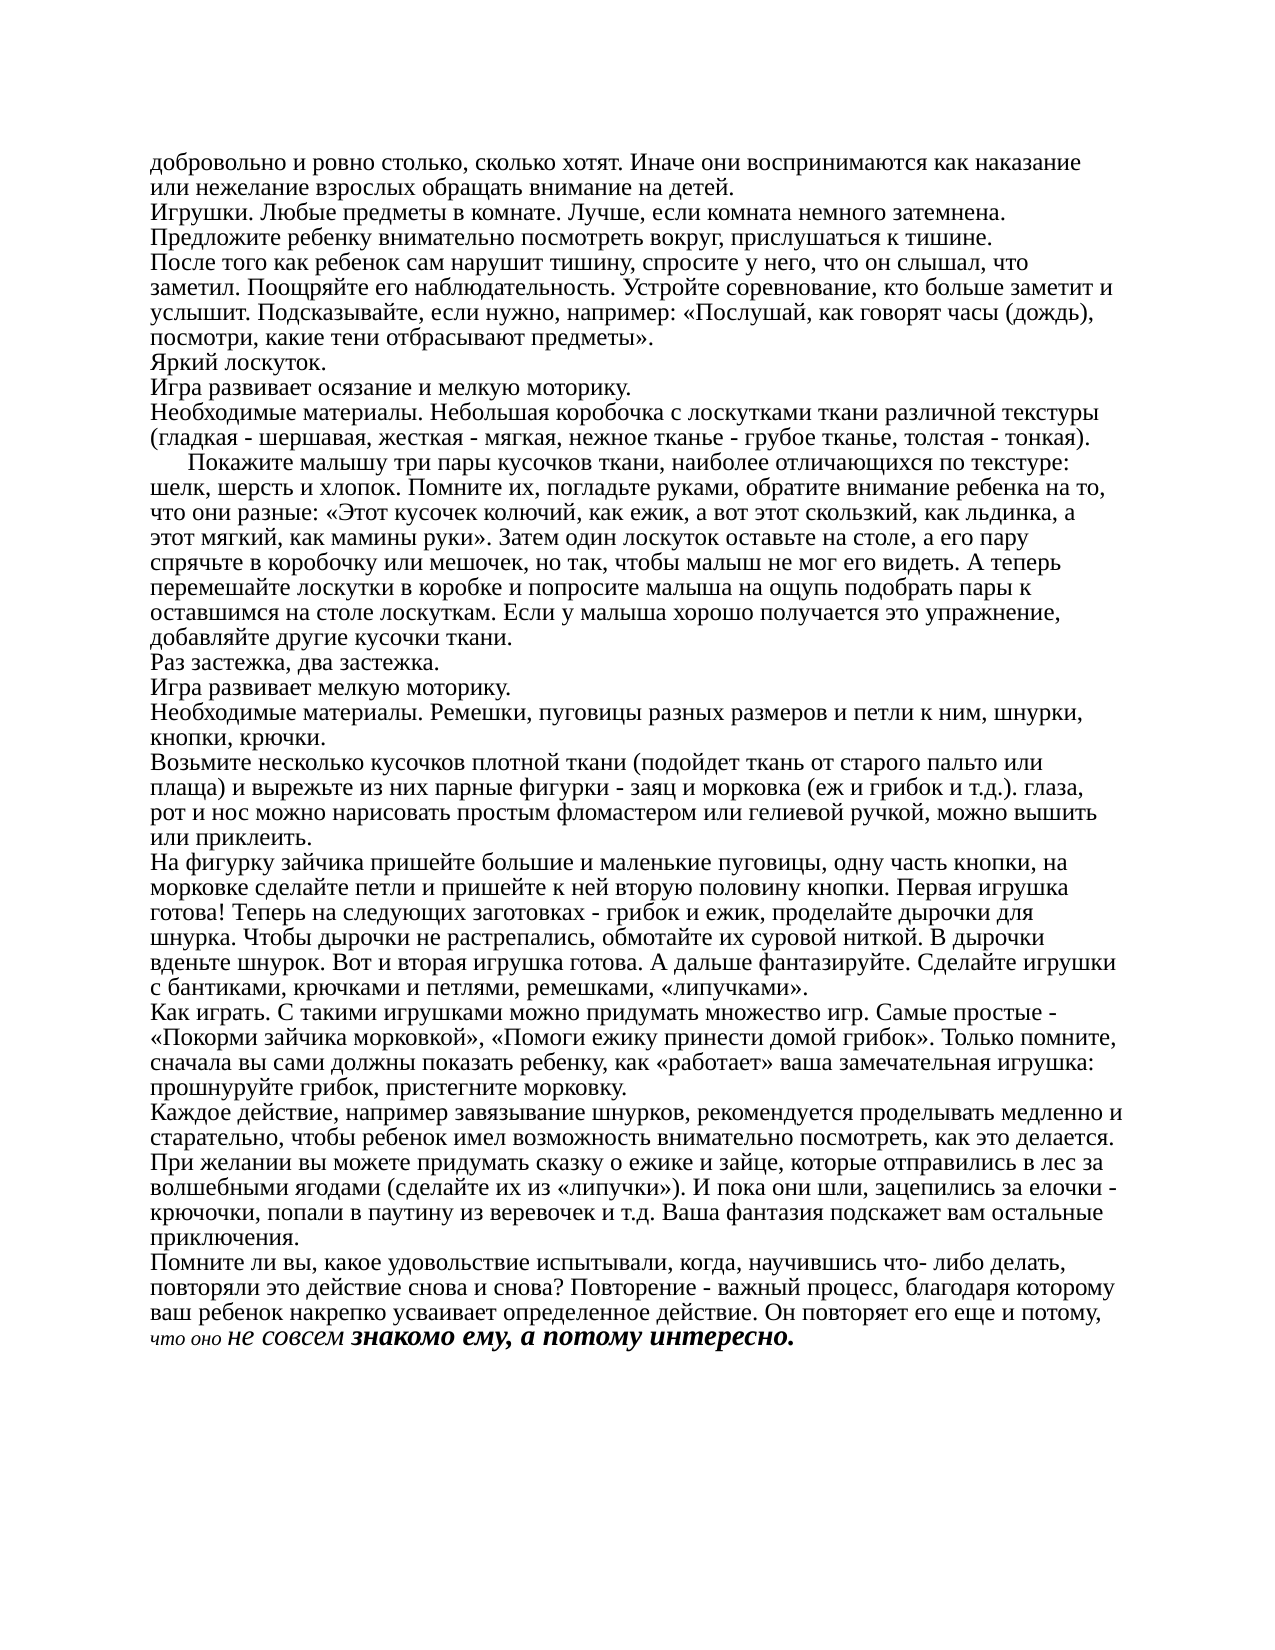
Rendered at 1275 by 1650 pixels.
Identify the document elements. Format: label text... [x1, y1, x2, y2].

text Каждое действие, например завязывание шнурков, рекомендуется проделывать медленно и старательно, чтобы ребенок имел возможность внимательно посмотреть, как это делается. [150, 1100, 1125, 1150]
text Яркий лоскуток. [150, 350, 1125, 375]
text Возьмите несколько кусочков плотной ткани (подойдет ткань от старого пальто или плаща) и вырежьте из них парные фигурки - заяц и морковка (еж и грибок и т.д.). глаза, рот и нос можно нарисовать простым фломастером или гелиевой ручкой, можно вышить или приклеить. [150, 750, 1125, 850]
text Раз застежка, два застежка. [150, 650, 1125, 675]
text Покажите малышу три пары кусочков ткани, наиболее отличающихся по текстуре: шелк, шерсть и хлопок. Помните их, погладьте руками, обратите внимание ребенка на то, что они разные: «Этот кусочек колючий, как ежик, а вот этот скользкий, как льдинка, а этот мягкий, как мамины руки». Затем один лоскуток оставьте на столе, а его пару спрячьте в коробочку или мешочек, но так, чтобы малыш не мог его видеть. А теперь перемешайте лоскутки в коробке и попросите малыша на ощупь подобрать пары к оставшимся на столе лоскуткам. Если у малыша хорошо получается это упражнение, добавляйте другие кусочки ткани. [150, 450, 1125, 650]
text Необходимые материалы. Небольшая коробочка с лоскутками ткани различной текстуры (гладкая - шершавая, жесткая - мягкая, нежное тканье - грубое тканье, толстая - тонкая). [150, 400, 1125, 450]
text Предложите ребенку внимательно посмотреть вокруг, прислушаться к тишине. [150, 225, 1125, 250]
text На фигурку зайчика пришейте большие и маленькие пуговицы, одну часть кнопки, на морковке сделайте петли и пришейте к ней вторую половину кнопки. Первая игрушка готова! Теперь на следующих заготовках - грибок и ежик, проделайте дырочки для шнурка. Чтобы дырочки не растрепались, обмотайте их суровой ниткой. В дырочки вденьте шнурок. Вот и вторая игрушка готова. А дальше фантазируйте. Сделайте игрушки с бантиками, крючками и петлями, ремешками, «липучками». [150, 850, 1125, 1000]
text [150, 150, 1125, 200]
text Как играть. С такими игрушками можно придумать множество игр. Самые простые - «Покорми зайчика морковкой», «Помоги ежику принести домой грибок». Только помните, сначала вы сами должны показать ребенку, как «работает» ваша замечательная игрушка: прошнуруйте грибок, пристегните морковку. [150, 1000, 1125, 1100]
text Помните ли вы, какое удовольствие испытывали, когда, научившись что- либо делать, повторяли это действие снова и снова? Повторение - важный процесс, благодаря которому ваш ребенок накрепко усваивает определенное действие. Он повторяет его еще и потому, что оно не совсем знакомо ему, а потому интересно. [150, 1250, 1125, 1350]
text После того как ребенок сам нарушит тишину, спросите у него, что он слышал, что заметил. Поощряйте его наблюдательность. Устройте соревнование, кто больше заметит и услышит. Подсказывайте, если нужно, например: «Послушай, как говорят часы (дождь), посмотри, какие тени отбрасывают предметы». [150, 250, 1125, 350]
text Необходимые материалы. Ремешки, пуговицы разных размеров и петли к ним, шнурки, кнопки, крючки. [150, 700, 1125, 750]
text Игрушки. Любые предметы в комнате. Лучше, если комната немного затемнена. [150, 200, 1125, 225]
text Игра развивает осязание и мелкую моторику. [150, 375, 1125, 400]
text При желании вы можете придумать сказку о ежике и зайце, которые отправились в лес за волшебными ягодами (сделайте их из «липучки»). И пока они шли, зацепились за елочки - крючочки, попали в паутину из веревочек и т.д. Ваша фантазия подскажет вам остальные приключения. [150, 1150, 1125, 1250]
text Игра развивает мелкую моторику. [150, 675, 1125, 700]
